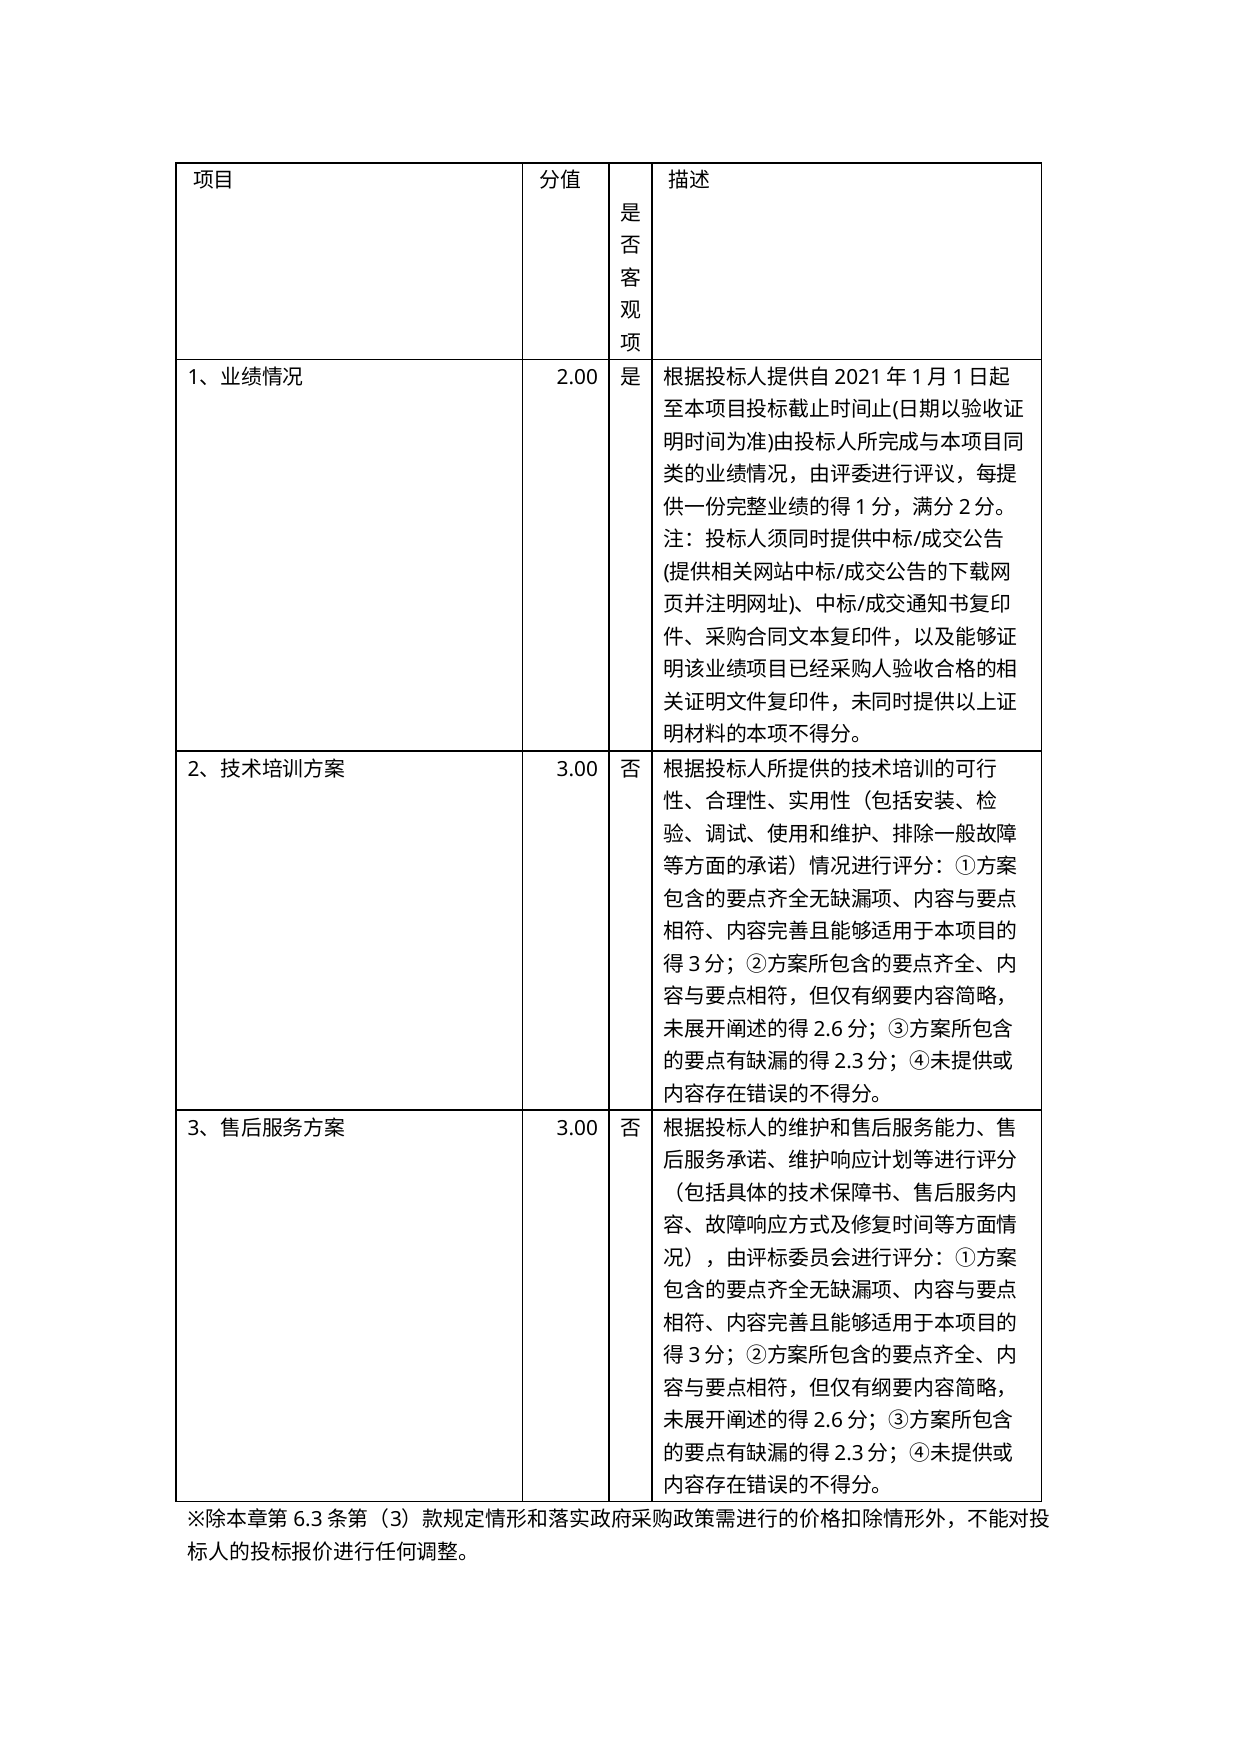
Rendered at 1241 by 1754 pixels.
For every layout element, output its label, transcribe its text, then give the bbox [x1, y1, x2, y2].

table_cell 否 [610, 752, 651, 1109]
table_header 分值 [523, 164, 608, 358]
table_cell 根据投标人提供自2021年1月1日起至本项目投标截止时间止(日期以验收证明时间为准)由投标人所完成与本项目同类的业绩情况，由评委进行评议，每提供一份完整业绩的得1分，满分2分。注：投标人须同时提供中标/成交公告(提供相关网站中标/成交公告的下载网页并注明网址)、中标/成交通知书复印件、采购合同文本复印件，以及能够证明该业绩项目已经采购人验收合格的相关证明文件复印件，未同时提供以上证明材料的本项不得分。 [653, 360, 1041, 750]
table_cell 3、售后服务方案 [177, 1111, 522, 1501]
table_header 是否客观项 [610, 164, 651, 358]
table_cell 3.00 [523, 752, 608, 1109]
table_cell 否 [610, 1111, 651, 1501]
table_cell 根据投标人的维护和售后服务能力、售后服务承诺、维护响应计划等进行评分（包括具体的技术保障书、售后服务内容、故障响应方式及修复时间等方面情况），由评标委员会进行评分：①方案包含的要点齐全无缺漏项、内容与要点相符、内容完善且能够适用于本项目的得3分；②方案所包含的要点齐全、内容与要点相符，但仅有纲要内容简略，未展开阐述的得2.6分；③方案所包含的要点有缺漏的得2.3分；④未提供或内容存在错误的不得分。 [653, 1111, 1041, 1501]
table_cell 2、技术培训方案 [177, 752, 522, 1109]
text ※除本章第6.3条第（3）款规定情形和落实政府采购政策需进行的价格扣除情形外，不能对投标人的投标报价进行任何调整。 [187, 1502, 1053, 1567]
table_cell 1、业绩情况 [177, 360, 522, 750]
table_cell 2.00 [523, 360, 608, 750]
table_header 描述 [653, 164, 1041, 358]
table_cell 是 [610, 360, 651, 750]
table_cell 根据投标人所提供的技术培训的可行性、合理性、实用性（包括安装、检验、调试、使用和维护、排除一般故障等方面的承诺）情况进行评分：①方案包含的要点齐全无缺漏项、内容与要点相符、内容完善且能够适用于本项目的得3分；②方案所包含的要点齐全、内容与要点相符，但仅有纲要内容简略，未展开阐述的得2.6分；③方案所包含的要点有缺漏的得2.3分；④未提供或内容存在错误的不得分。 [653, 752, 1041, 1109]
table_header 项目 [177, 164, 522, 358]
table_cell 3.00 [523, 1111, 608, 1501]
